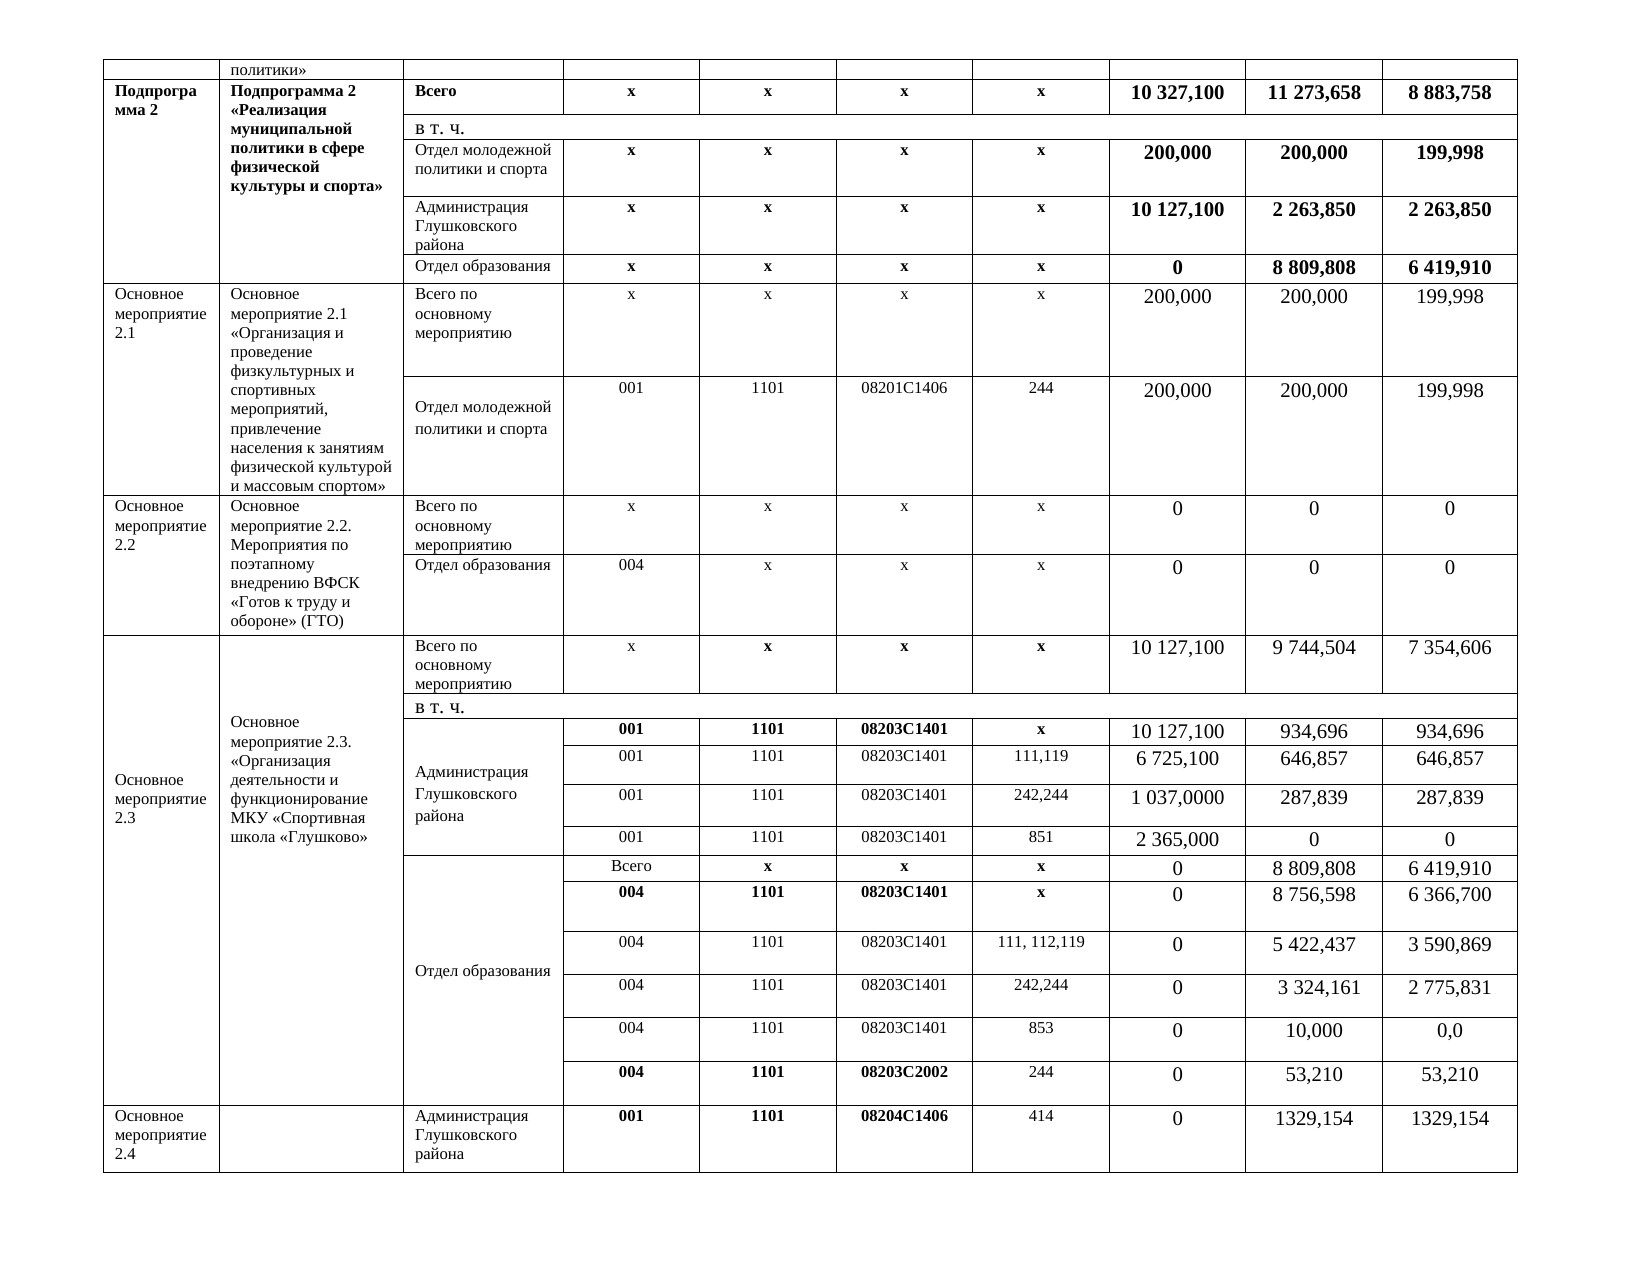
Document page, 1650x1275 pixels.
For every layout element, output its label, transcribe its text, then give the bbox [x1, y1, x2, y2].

table_cell х [564, 197, 699, 254]
table_cell 199,998 [1383, 284, 1517, 376]
table_cell 1101 [700, 1018, 836, 1061]
table_cell Основное мероприятие 2.4 [104, 1106, 219, 1172]
table_cell 200,000 [1110, 377, 1245, 495]
table_cell 08203С2002 [837, 1062, 972, 1104]
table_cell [220, 60, 403, 79]
table_cell Основное мероприятие 2.1 «Организация и проведение физкультурных и спортивных мероприятий, привлечение населения к занятиям физической культурой и массовым спортом» [220, 284, 403, 495]
table_cell 6 419,910 [1383, 856, 1517, 881]
table_cell 199,998 [1383, 140, 1517, 196]
table_cell х [837, 555, 972, 634]
table_cell х [564, 255, 699, 283]
table_cell 0 [1110, 882, 1245, 931]
table_cell 08203С1401 [837, 719, 972, 745]
table_cell х [837, 140, 972, 196]
table_cell 0 [1110, 975, 1245, 1017]
table_cell 200,000 [1246, 284, 1382, 376]
table_cell 1101 [700, 882, 836, 931]
table_cell 9 744,504 [1246, 636, 1382, 693]
table_cell 001 [564, 827, 699, 854]
table_cell х [700, 856, 836, 881]
table_cell 0 [1383, 555, 1517, 634]
table_cell 2 775,831 [1383, 975, 1517, 1017]
table_cell 934,696 [1383, 719, 1517, 745]
table_cell 08203С1401 [837, 785, 972, 826]
table_cell в т. ч. [404, 115, 1517, 139]
table_cell 10 127,100 [1110, 636, 1245, 693]
table_cell 851 [973, 827, 1109, 854]
table_cell 0 [1110, 1106, 1245, 1172]
table_cell х [1110, 60, 1245, 79]
table_cell 1101 [700, 1106, 836, 1172]
table_cell 08203С1401 [837, 975, 972, 1017]
table_cell х [700, 255, 836, 283]
table_cell Всего по основному мероприятию [404, 636, 563, 693]
table_cell 10,000 [1246, 1018, 1382, 1061]
table_cell Отдел образования [404, 255, 563, 283]
table_cell Администрация Глушковского района [404, 719, 563, 854]
table_cell 0 [1110, 496, 1245, 554]
table_cell х [973, 284, 1109, 376]
table_cell 934,696 [1246, 719, 1382, 745]
table_cell 004 [564, 882, 699, 931]
table_cell 001 [564, 1106, 699, 1172]
table_cell 7 354,606 [1383, 636, 1517, 693]
table_cell х [700, 80, 836, 114]
table_cell х [973, 80, 1109, 114]
table_cell 001 [564, 785, 699, 826]
table_cell 2 263,850 [1246, 197, 1382, 254]
table_cell х [973, 60, 1109, 79]
table_cell 200,000 [1246, 140, 1382, 196]
table_cell х [564, 636, 699, 693]
table_cell х [700, 140, 836, 196]
table_cell 001 [564, 719, 699, 745]
table_cell [220, 1106, 403, 1172]
table_cell 004 [564, 1018, 699, 1061]
table_cell Всего [404, 80, 563, 114]
table_cell х [837, 856, 972, 881]
table_cell 11 273,658 [1246, 80, 1382, 114]
table_cell х [973, 140, 1109, 196]
table_cell 6 725,100 [1110, 746, 1245, 784]
table_cell 53,210 [1246, 1062, 1382, 1104]
table_cell 004 [564, 932, 699, 973]
table_cell 1101 [700, 377, 836, 495]
table_cell 8 809,808 [1246, 255, 1382, 283]
table_cell Основное мероприятие 2.2 [104, 496, 219, 634]
table_cell 10 127,100 [1110, 719, 1245, 745]
table_cell Администрация Глушковского района [404, 197, 563, 254]
table_cell 1101 [700, 827, 836, 854]
table_cell х [700, 555, 836, 634]
table_cell 646,857 [1246, 746, 1382, 784]
table_cell Подпрограмма 2 [104, 80, 219, 283]
table_cell 6 419,910 [1383, 255, 1517, 283]
table_cell х [1246, 60, 1382, 79]
table_cell х [700, 496, 836, 554]
table_cell 10 127,100 [1110, 197, 1245, 254]
table_cell Отдел молодежной политики и спорта [404, 140, 563, 196]
table_cell 1101 [700, 785, 836, 826]
table_cell х [837, 60, 972, 79]
table_cell Основное мероприятие 2.3 [104, 636, 219, 1104]
table_cell 004 [564, 555, 699, 634]
table_cell 200,000 [1110, 284, 1245, 376]
table_cell Администрация Глушковского района [404, 1106, 563, 1172]
table_cell 1101 [700, 975, 836, 1017]
table_cell 0 [1383, 827, 1517, 854]
table_cell 5 422,437 [1246, 932, 1382, 973]
table_cell х [973, 555, 1109, 634]
table_cell 1101 [700, 932, 836, 973]
table_cell Всего по основному мероприятию [404, 496, 563, 554]
table_cell 001 [564, 746, 699, 784]
table_cell 0 [1383, 496, 1517, 554]
table_cell Всего по основному мероприятию [404, 284, 563, 376]
table_cell 8 809,808 [1246, 856, 1382, 881]
table_cell х [564, 140, 699, 196]
table_cell 242,244 [973, 975, 1109, 1017]
table_cell х [973, 197, 1109, 254]
table_cell в т. ч. [404, 694, 1517, 718]
table_cell 853 [973, 1018, 1109, 1061]
table_cell х [564, 496, 699, 554]
table_cell х [973, 636, 1109, 693]
table_cell Отдел молодежной политики и спорта [404, 377, 563, 495]
table_cell 2 365,000 [1110, 827, 1245, 854]
table_cell х [973, 719, 1109, 745]
table_cell 08203С1401 [837, 746, 972, 784]
table_cell 0 [1246, 555, 1382, 634]
table_cell 414 [973, 1106, 1109, 1172]
table_cell 111,119 [973, 746, 1109, 784]
table_cell Отдел образования [404, 856, 563, 1104]
table_cell 0 [1110, 255, 1245, 283]
table_cell х [837, 255, 972, 283]
table_cell 1329,154 [1383, 1106, 1517, 1172]
table_cell 1101 [700, 746, 836, 784]
table_cell 242,244 [973, 785, 1109, 826]
table_cell 0 [1246, 827, 1382, 854]
table_cell х [700, 197, 836, 254]
table_cell 0 [1110, 1018, 1245, 1061]
table_cell 646,857 [1383, 746, 1517, 784]
table_cell х [973, 856, 1109, 881]
table_cell 6 366,700 [1383, 882, 1517, 931]
table_cell х [700, 284, 836, 376]
table_cell х [700, 636, 836, 693]
table_cell 53,210 [1383, 1062, 1517, 1104]
table_cell Отдел образования [404, 555, 563, 634]
table_cell Подпрограмма 2 «Реализация муниципальной политики в сфере физической культуры и спорта» [220, 80, 403, 283]
table_cell х [837, 80, 972, 114]
table_cell 1329,154 [1246, 1106, 1382, 1172]
table_cell 244 [973, 1062, 1109, 1104]
table_cell Основное мероприятие 2.1 [104, 284, 219, 495]
table_cell х [837, 636, 972, 693]
table_cell 8 756,598 [1246, 882, 1382, 931]
table_cell х [973, 255, 1109, 283]
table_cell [404, 60, 563, 79]
table_cell 08204С1406 [837, 1106, 972, 1172]
table_cell 004 [564, 1062, 699, 1104]
table_cell 08203С1401 [837, 1018, 972, 1061]
table_cell х [837, 284, 972, 376]
table_cell Всего [564, 856, 699, 881]
table_cell 001 [564, 377, 699, 495]
table_cell 2 263,850 [1383, 197, 1517, 254]
table_cell 1101 [700, 719, 836, 745]
table_cell 8 883,758 [1383, 80, 1517, 114]
table_cell 200,000 [1110, 140, 1245, 196]
table_cell х [837, 496, 972, 554]
table_cell 3 324,161 [1246, 975, 1382, 1017]
table_cell 1101 [700, 1062, 836, 1104]
table_cell х [564, 284, 699, 376]
table_cell 111, 112,119 [973, 932, 1109, 973]
table_cell 200,000 [1246, 377, 1382, 495]
table_cell х [973, 496, 1109, 554]
table_cell 004 [564, 975, 699, 1017]
table_cell х [564, 60, 699, 79]
table_cell 1 037,0000 [1110, 785, 1245, 826]
table_cell х [700, 60, 836, 79]
table_cell х [973, 882, 1109, 931]
table_cell х [564, 80, 699, 114]
table_cell 0,0 [1383, 1018, 1517, 1061]
table_cell 08203С1401 [837, 932, 972, 973]
table_cell 08201С1406 [837, 377, 972, 495]
table_cell х [837, 197, 972, 254]
table_cell 3 590,869 [1383, 932, 1517, 973]
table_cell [104, 60, 219, 79]
table_cell 10 327,100 [1110, 80, 1245, 114]
table_cell 287,839 [1383, 785, 1517, 826]
table_cell 0 [1110, 1062, 1245, 1104]
table_cell 0 [1110, 932, 1245, 973]
table_cell 287,839 [1246, 785, 1382, 826]
table_cell 199,998 [1383, 377, 1517, 495]
table_cell 08203С1401 [837, 882, 972, 931]
table_cell х [1383, 60, 1517, 79]
table_cell 0 [1110, 856, 1245, 881]
table_cell 0 [1110, 555, 1245, 634]
table_cell 244 [973, 377, 1109, 495]
table_cell Основное мероприятие 2.3. «Организация деятельности и функционирование МКУ «Спортивная школа «Глушково» [220, 636, 403, 1104]
table_cell 0 [1246, 496, 1382, 554]
table_cell Основное мероприятие 2.2. Мероприятия по поэтапному внедрению ВФСК «Готов к труду и обороне» (ГТО) [220, 496, 403, 634]
table_cell 08203С1401 [837, 827, 972, 854]
